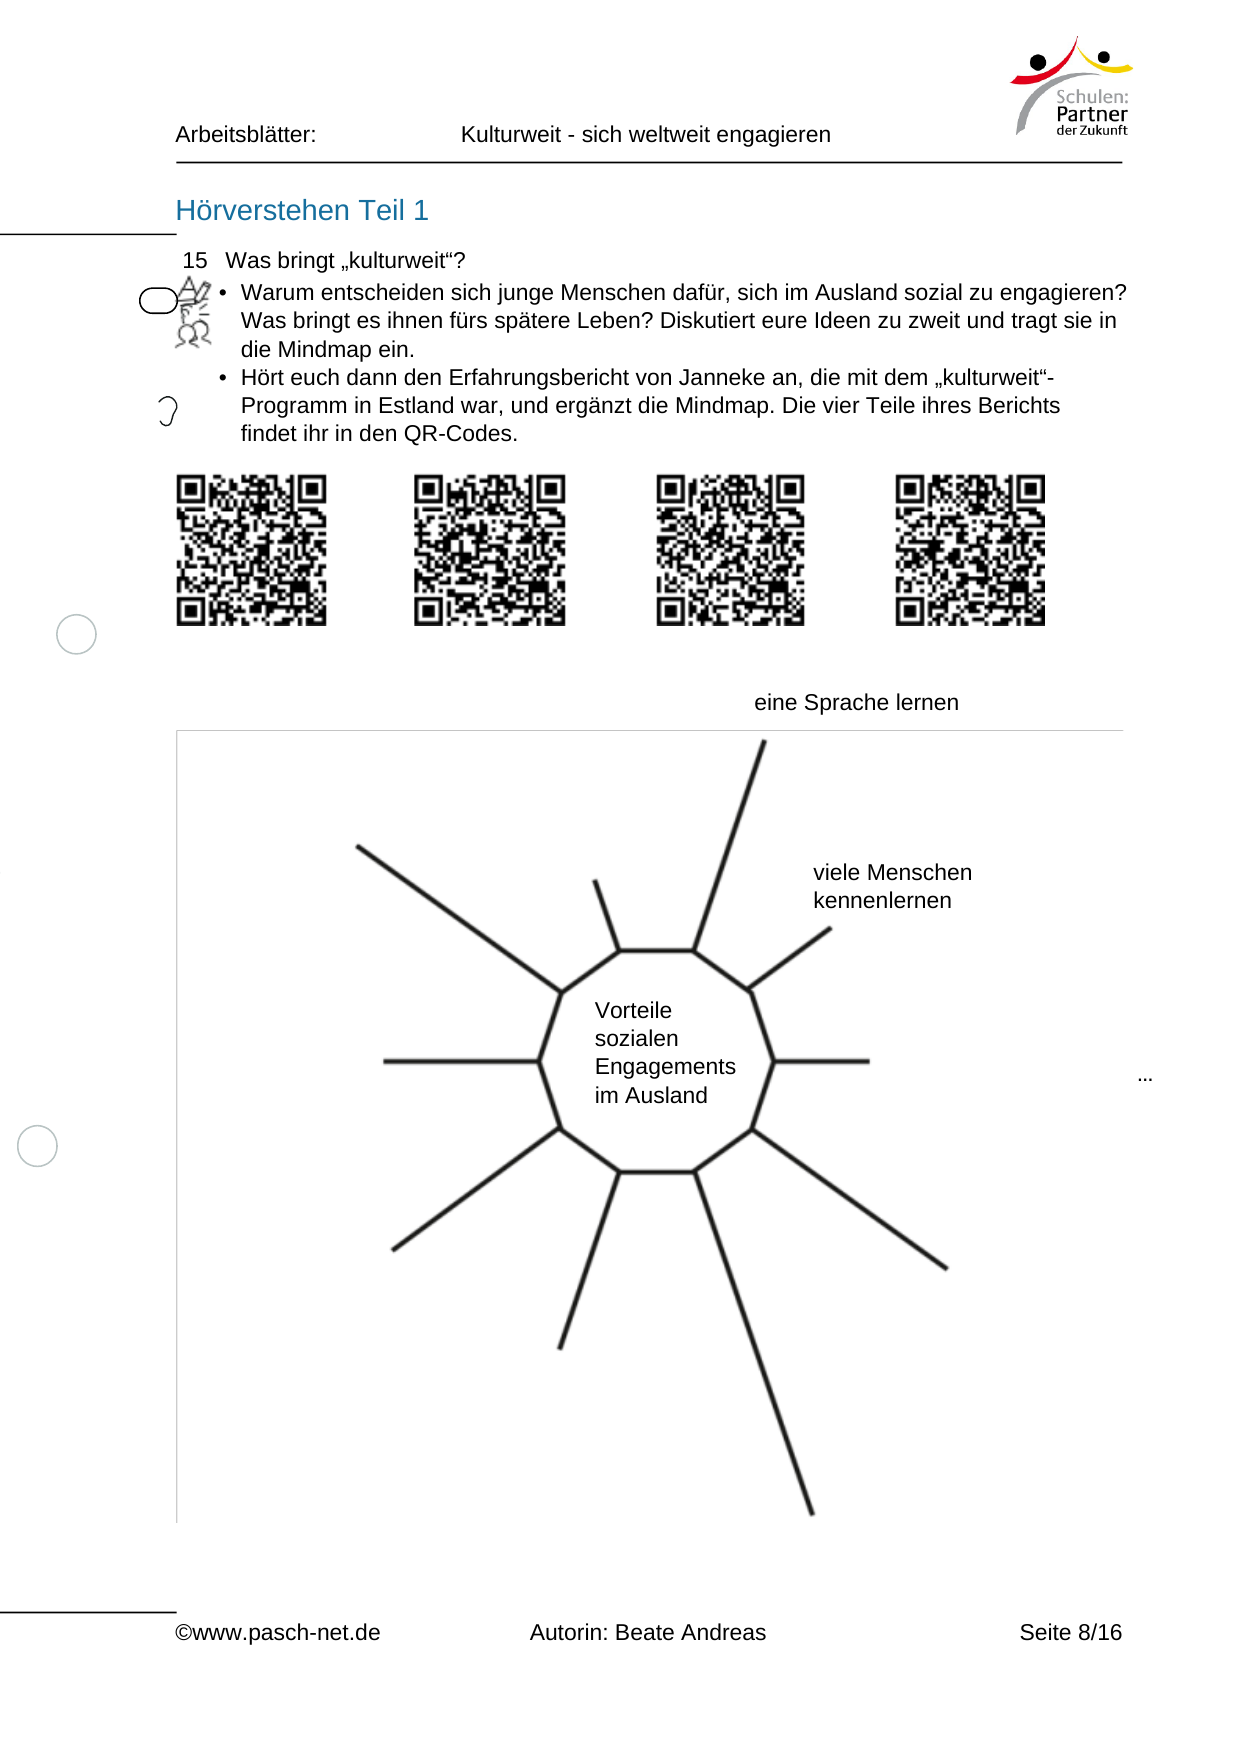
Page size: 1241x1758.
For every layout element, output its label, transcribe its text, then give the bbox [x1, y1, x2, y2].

picture [172, 273, 212, 350]
text 15 Was bringt „kulturweit“? [182, 245, 1188, 274]
text Arbeitsblätter: Kulturweit - sich weltweit engagieren [175, 118, 1188, 148]
text • Hört euch dann den Erfahrungsbericht von Janneke an, die mit dem „kulturweit“- Programm in Estland war, und ergänzt die Mindmap. Die vier Teile ihres Berichts ﬁndet ihr in den QR-Codes. [219, 363, 1128, 447]
text ©www.pasch-net.de Autorin: Beate Andreas Seite 8/16 [175, 1617, 1188, 1646]
text Hörverstehen Teil 1 [175, 188, 1188, 228]
picture [654, 472, 806, 626]
picture [893, 472, 1045, 626]
text Vorteile [594, 996, 1188, 1024]
text eine Sprache lernen [754, 686, 1188, 716]
picture [174, 472, 328, 626]
text viele Menschen kennenlernen [813, 858, 981, 914]
picture [1009, 36, 1134, 135]
picture [174, 729, 1125, 1523]
text im Ausland [594, 1080, 989, 1110]
text • Warum entscheiden sich junge Menschen dafür, sich im Ausland sozial zu engagieren? [219, 277, 1188, 306]
text ... [1137, 1058, 1188, 1087]
text sozialen Engagements [594, 1024, 993, 1080]
text Was bringt es ihnen fürs spätere Leben? Diskutiert eure Ideen zu zweit und tragt sie in die Mindmap ein. [241, 306, 1128, 363]
picture [413, 472, 567, 626]
